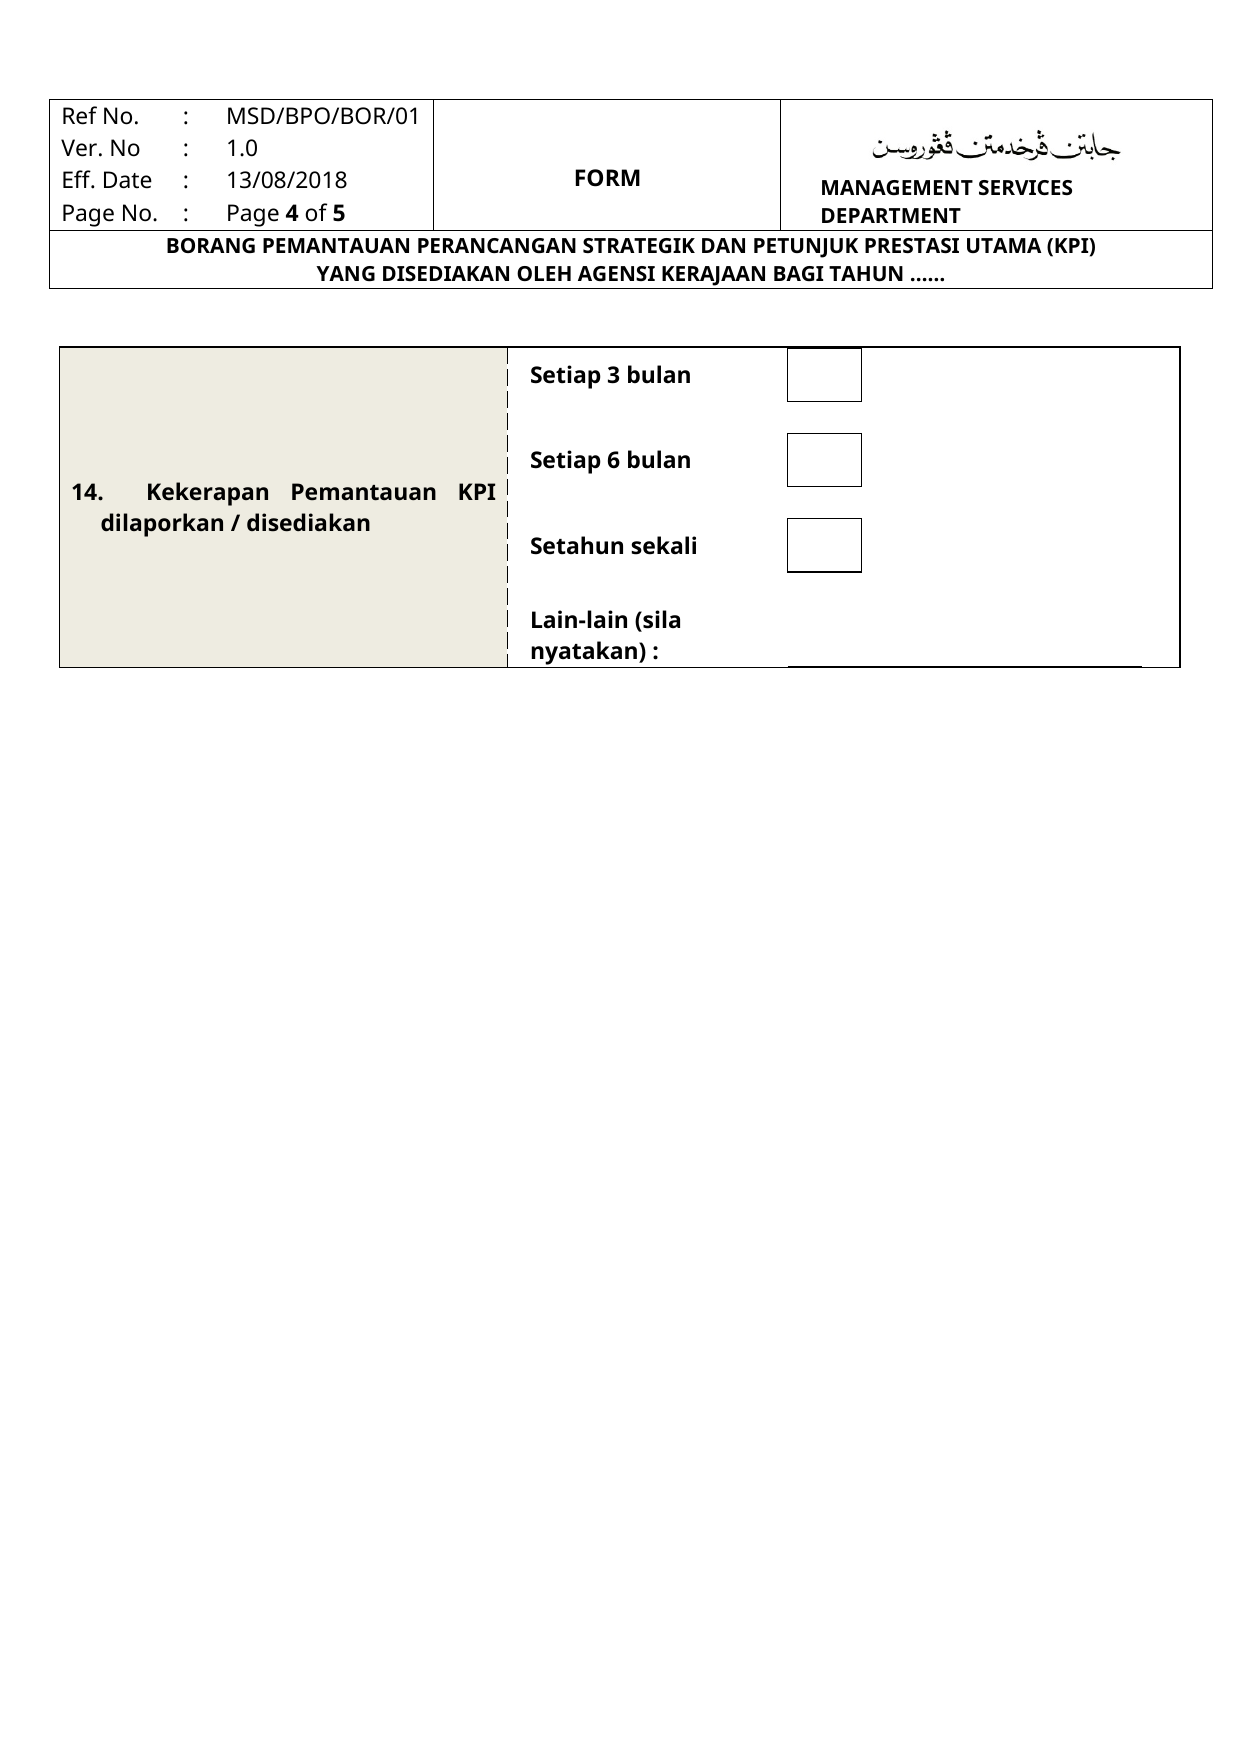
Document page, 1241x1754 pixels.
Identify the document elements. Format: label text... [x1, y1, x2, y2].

picture [840, 120, 1164, 170]
table_header [507, 348, 1179, 667]
table_header Kekerapan Pemantauan KPI dilaporkan / disediakan [60, 348, 507, 667]
